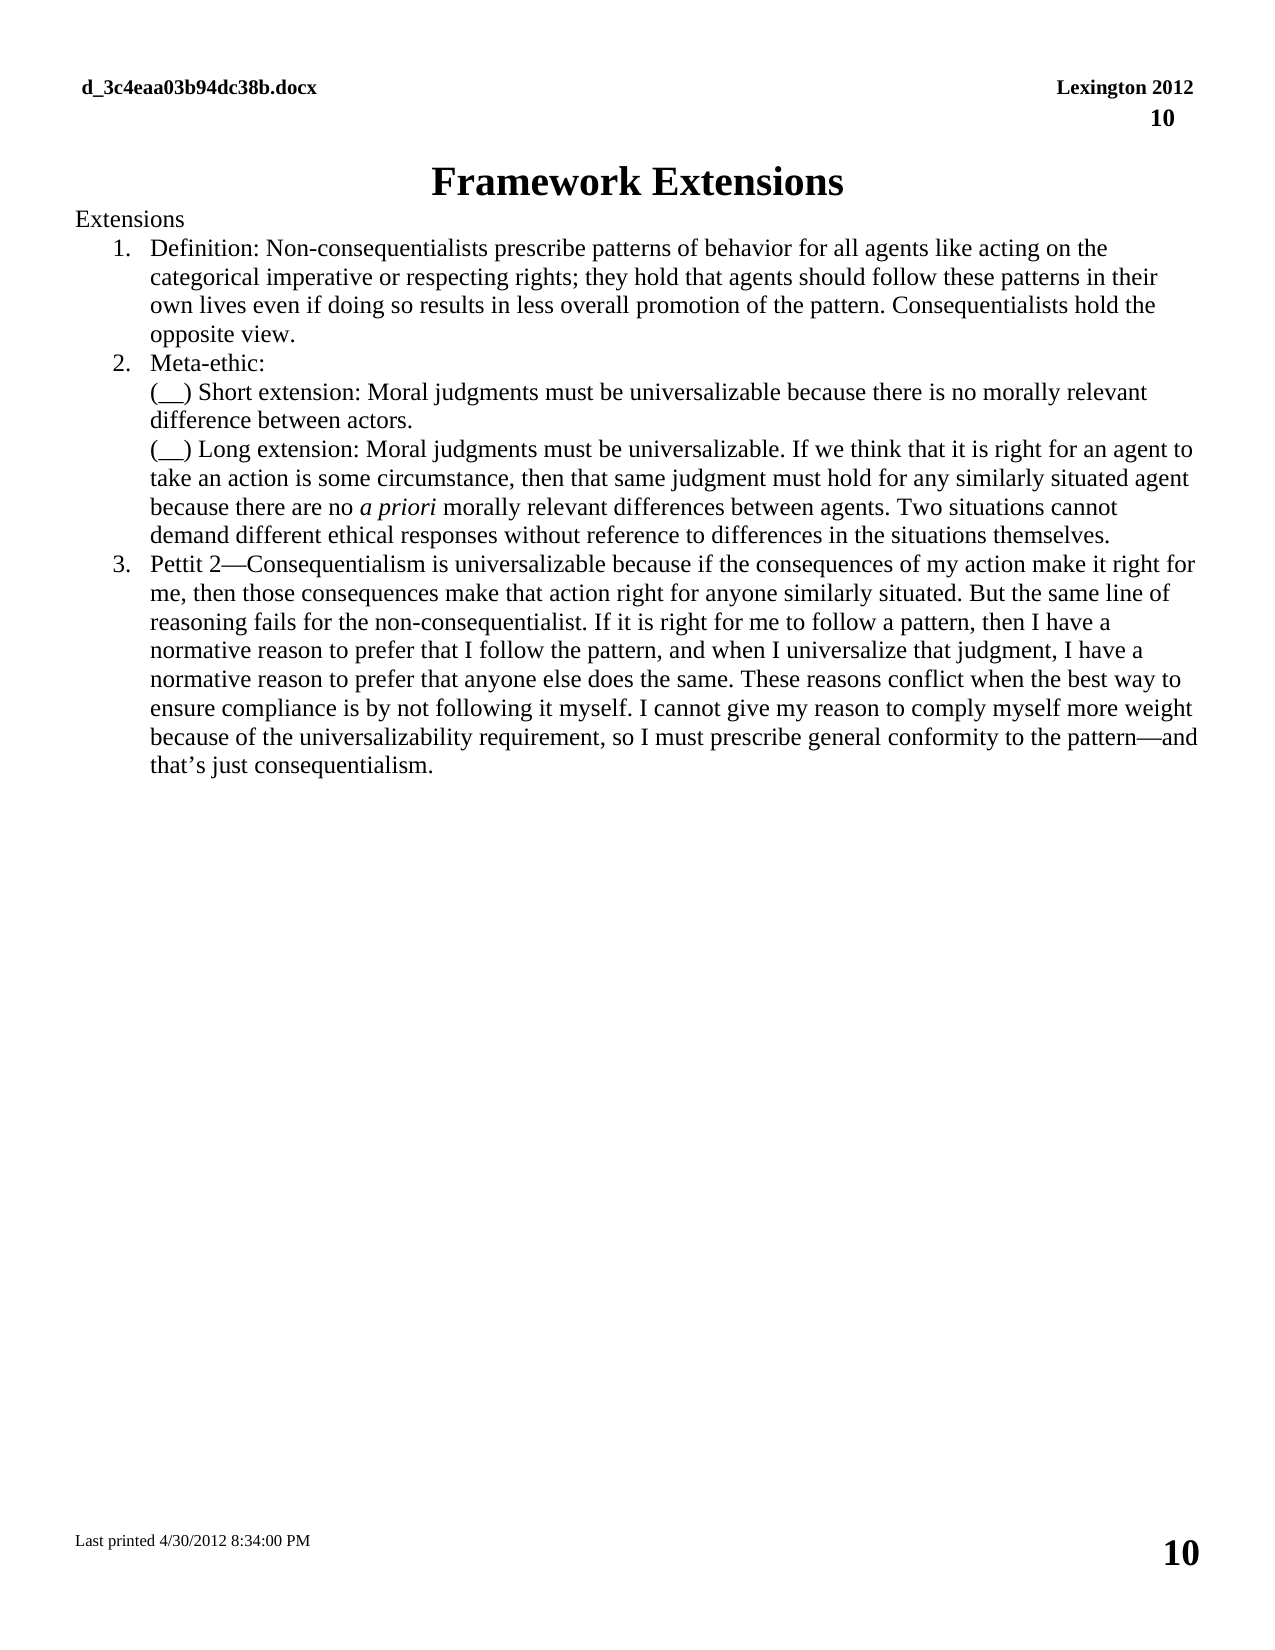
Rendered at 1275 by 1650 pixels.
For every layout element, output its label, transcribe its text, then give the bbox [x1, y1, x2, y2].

text (__) Long extension: Moral judgments must be universalizable. If we think that it is right for an agent to take an action is some circumstance, then that same judgment must hold for any similarly situated agent because there are no a priori morally relevant differences between agents. Two situations cannot demand different ethical responses without reference to differences in the situations themselves. [150, 434, 1200, 549]
list Definition: Non-consequentialists prescribe patterns of behavior for all agents like acting on the categorical imperative or respecting rights; they hold that agents should follow these patterns in their own lives even if doing so results in less overall promotion of the pattern. Consequentialists hold the opposite view. [112, 233, 1200, 348]
list Pettit 2—Consequentialism is universalizable because if the consequences of my action make it right for me, then those consequences make that action right for anyone similarly situated. But the same line of reasoning fails for the non-consequentialist. If it is right for me to follow a pattern, then I have a normative reason to prefer that I follow the pattern, and when I universalize that judgment, I have a normative reason to prefer that anyone else does the same. These reasons conflict when the best way to ensure compliance is by not following it myself. I cannot give my reason to comply myself more weight because of the universalizability requirement, so I must prescribe general conformity to the pattern—and that’s just consequentialism. [112, 549, 1200, 779]
subtitle Framework Extensions [75, 156, 1200, 204]
text (__) Short extension: Moral judgments must be universalizable because there is no morally relevant difference between actors. [150, 377, 1200, 434]
list Meta-ethic: [112, 348, 1200, 377]
text Extensions [75, 204, 1200, 233]
